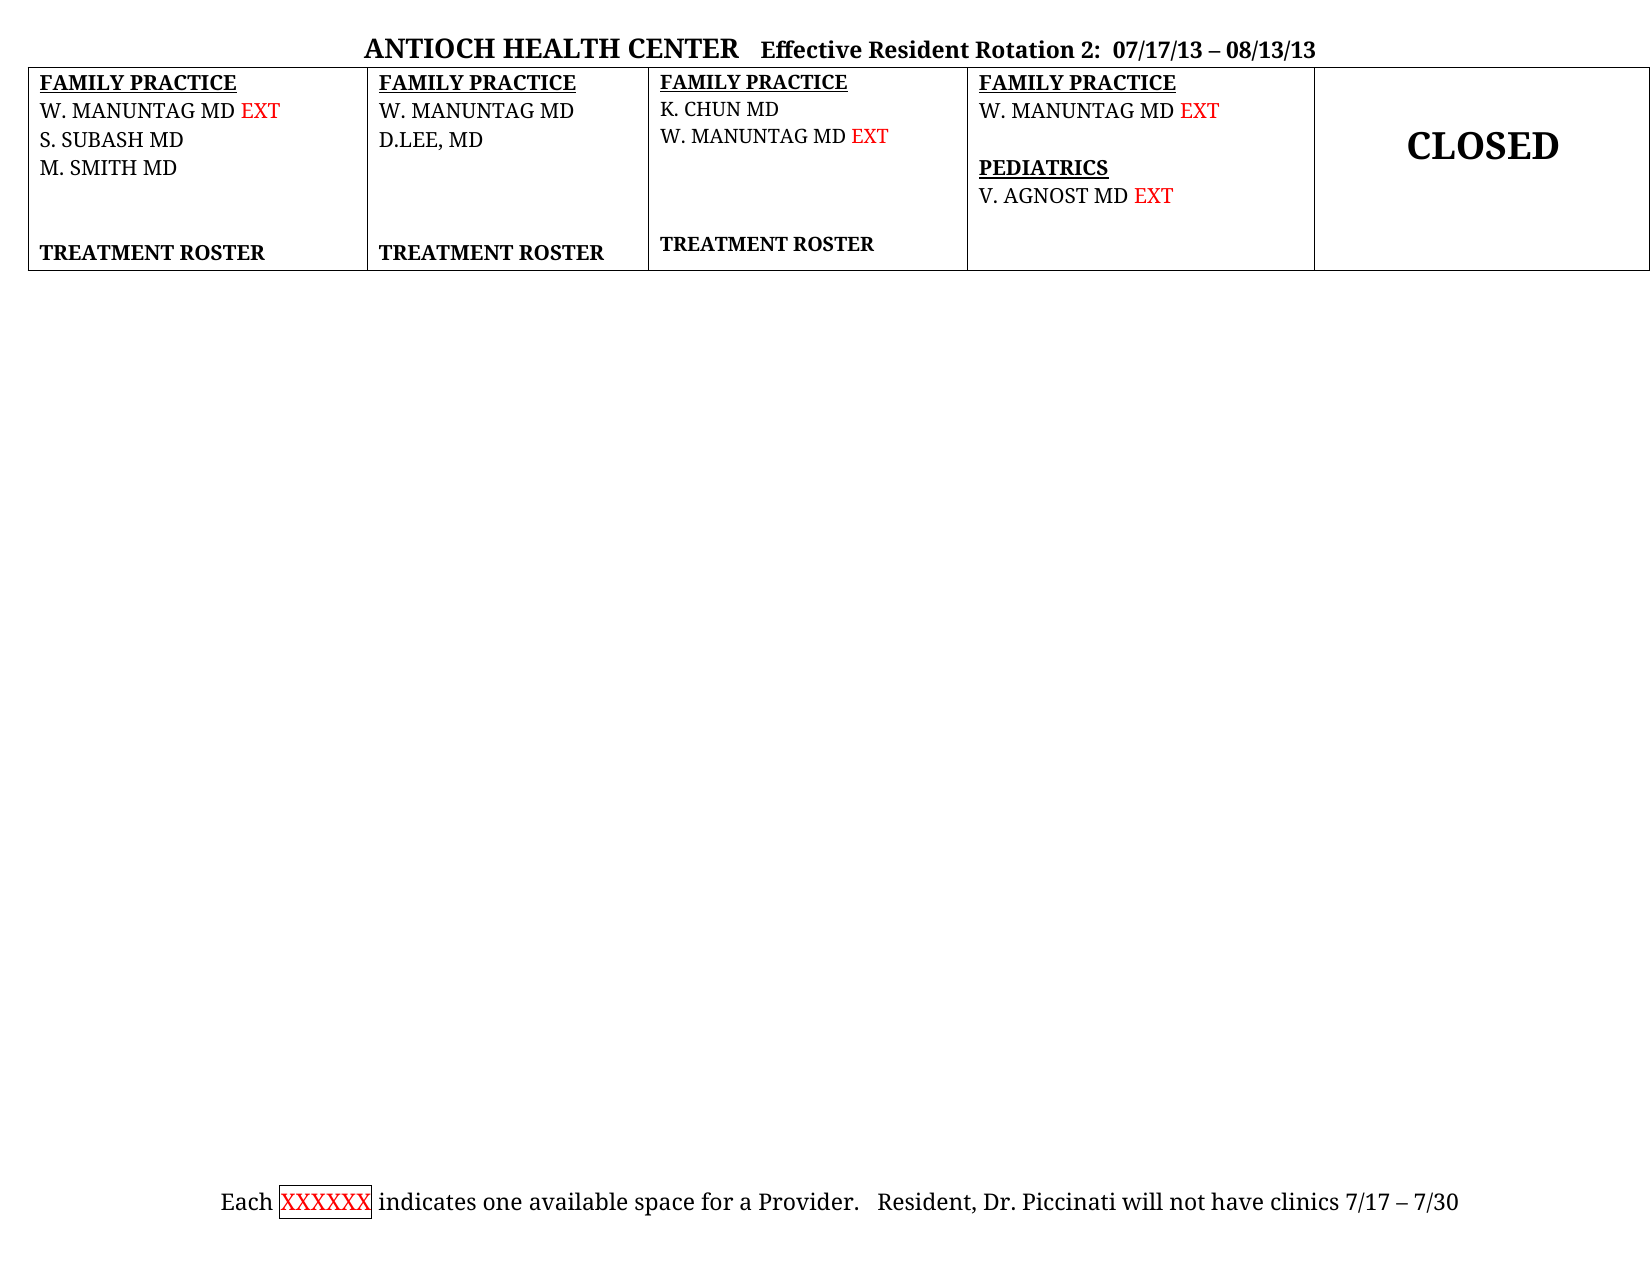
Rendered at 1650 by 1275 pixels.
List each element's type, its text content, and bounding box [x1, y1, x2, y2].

table_cell FAMILY PRACTICE K. CHUN MD W. MANUNTAG MD EXT TREATMENT ROSTER [649, 68, 967, 270]
table_cell CLOSED [1315, 68, 1649, 270]
table_cell FAMILY PRACTICE W. MANUNTAG MD EXT PEDIATRICS V. AGNOST MD EXT [968, 68, 1314, 270]
table_cell FAMILY PRACTICE W. MANUNTAG MD EXT S. SUBASH MD M. SMITH MD TREATMENT ROSTER [29, 68, 367, 270]
table_cell FAMILY PRACTICE W. MANUNTAG MD D.LEE, MD TREATMENT ROSTER [368, 68, 648, 270]
